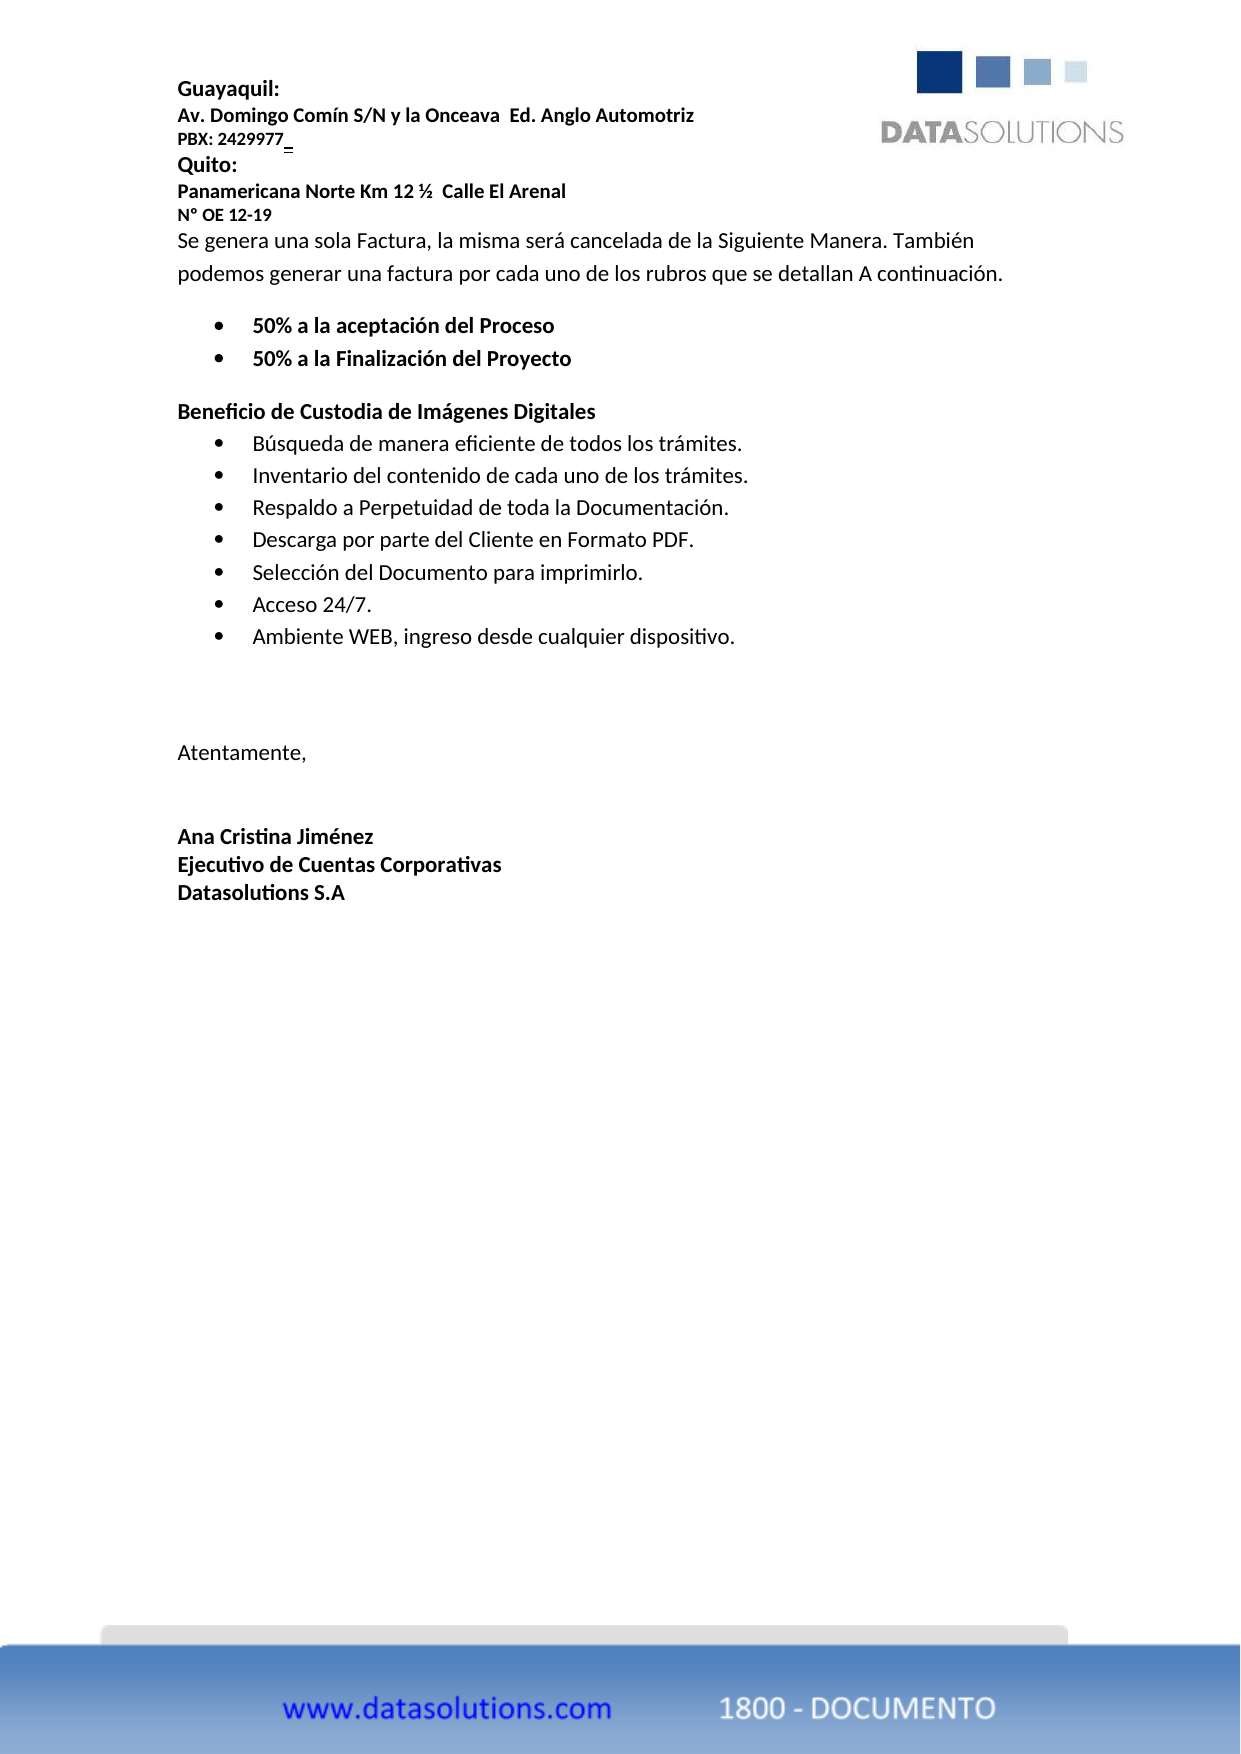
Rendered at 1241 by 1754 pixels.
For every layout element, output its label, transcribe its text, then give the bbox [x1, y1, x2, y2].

list Inventario del contenido de cada uno de los trámites. [215, 461, 1063, 489]
list 50% a la aceptación del Proceso [215, 312, 1063, 340]
text Ejecutivo de Cuentas Corporativas [177, 851, 1138, 878]
picture [846, 31, 1166, 163]
list Descarga por parte del Cliente en Formato PDF. [215, 526, 1063, 554]
text Datasolutions S.A [177, 878, 1063, 907]
list Respaldo a Perpetuidad de toda la Documentación. [215, 493, 1063, 521]
picture [0, 1625, 1241, 1754]
text Beneficio de Custodia de Imágenes Digitales [177, 397, 1063, 425]
list Búsqueda de manera eficiente de todos los trámites. [215, 429, 1063, 457]
list Ambiente WEB, ingreso desde cualquier dispositivo. [215, 622, 1063, 650]
list Selección del Documento para imprimirlo. [215, 558, 1063, 586]
text Atentamente, [177, 738, 1138, 766]
list Acceso 24/7. [215, 590, 1063, 618]
list 50% a la Finalización del Proyecto [215, 344, 1063, 372]
text Se genera una sola Factura, la misma será cancelada de la Siguiente Manera. También podemos generar una factura por cada uno de los rubros que se detallan A continuación. [177, 226, 1063, 287]
text Ana Cristina Jiménez [177, 822, 1138, 851]
